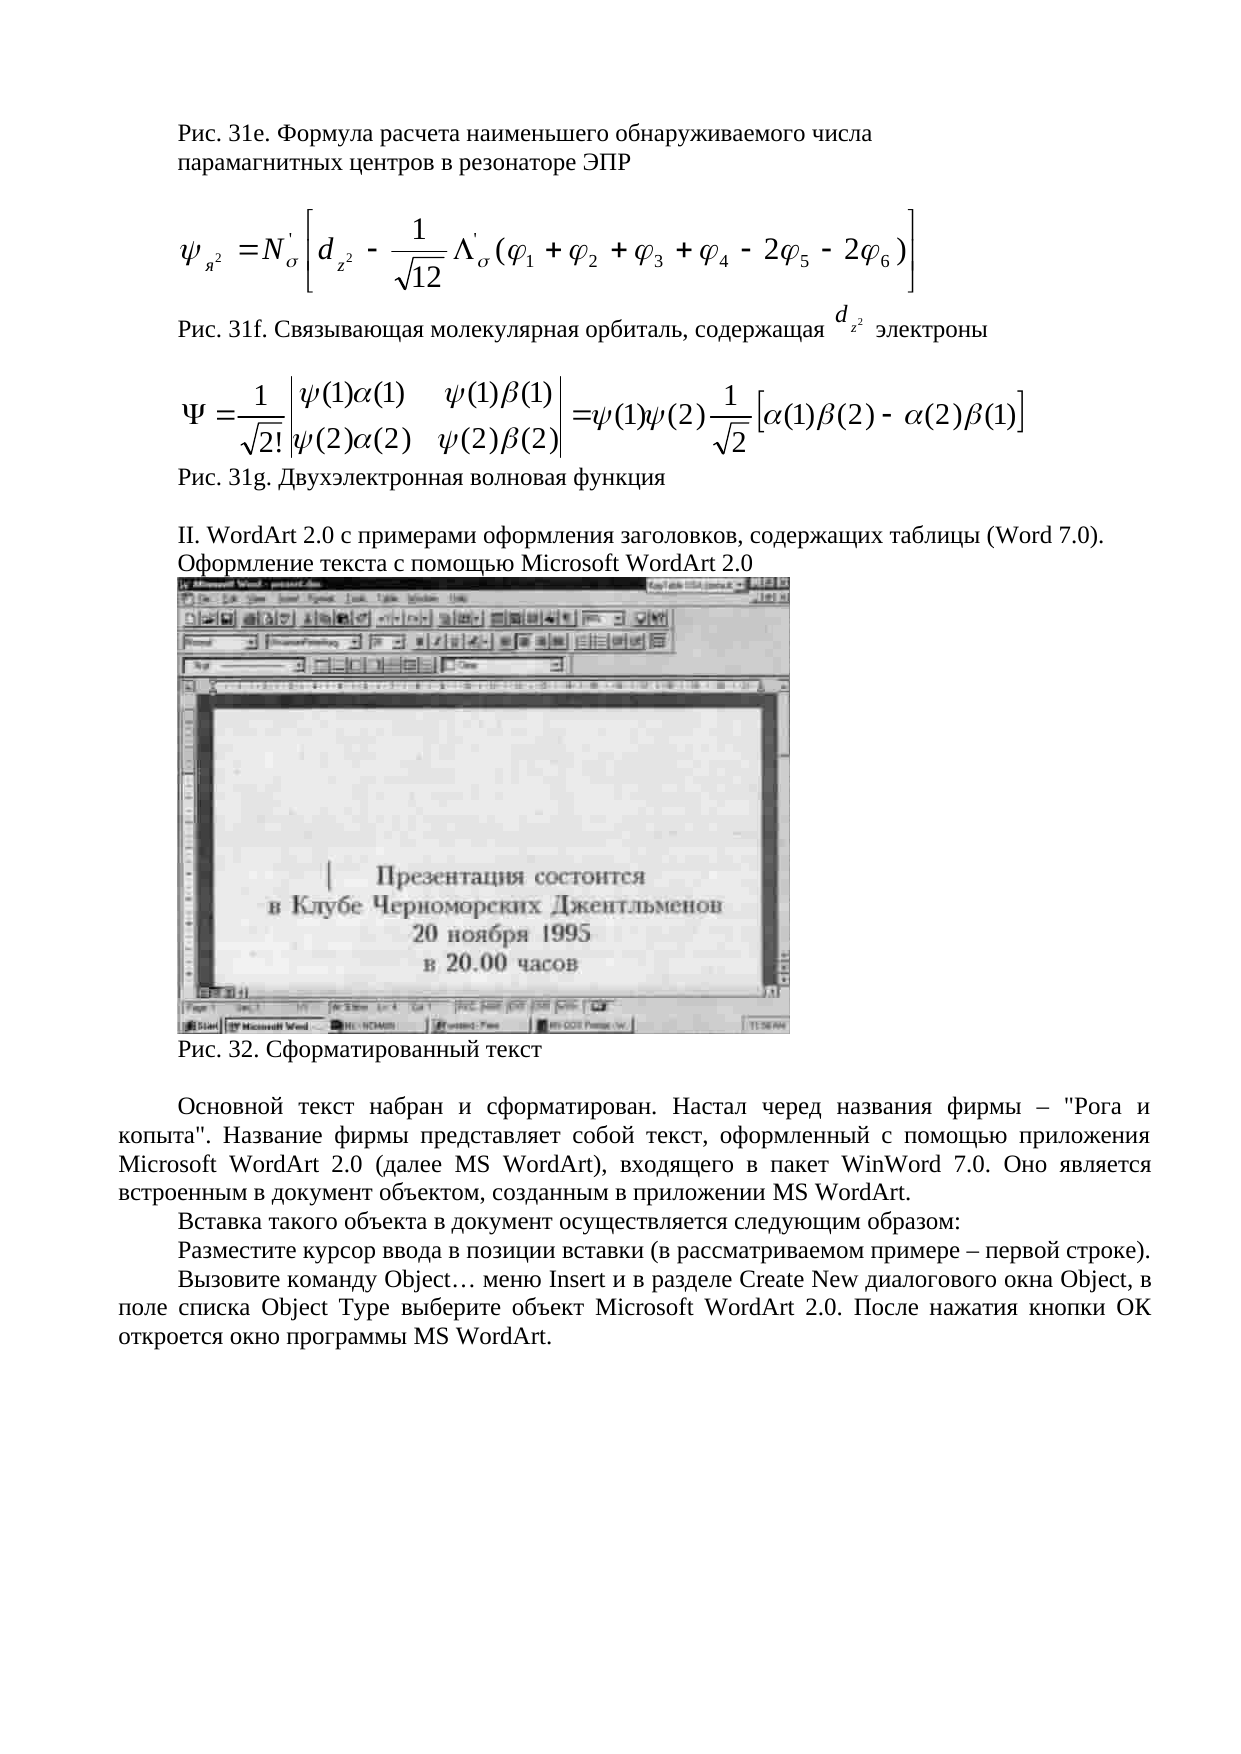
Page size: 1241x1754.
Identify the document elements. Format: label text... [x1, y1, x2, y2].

picture [177, 577, 790, 1034]
text Вызовите команду Object… меню Insert и в разделе Create New диалогового окна Object, в поле списка Object Type выберите объект Microsoft WordArt 2.0. После нажатия кнопки ОК откроется окно программы MS WordArt. [118, 1264, 1152, 1350]
text II. WordArt 2.0 с примерами оформления заголовков, содержащих таблицы (Word 7.0). [118, 520, 1152, 548]
text Оформление текста с помощью Microsoft WordArt 2.0 [118, 548, 1152, 577]
text Рис. 31e. Формула расчета наименьшего обнаруживаемого числа [118, 118, 1152, 147]
text парамагнитных центров в резонаторе ЭПР [118, 147, 1152, 176]
text Рис. 31f. Связывающая молекулярная орбиталь, содержащая электроны [118, 298, 1152, 343]
text Разместите курсор ввода в позиции вставки (в рассматриваемом примере – первой строке). [118, 1235, 1152, 1264]
text Рис. 32. Сформатированный текст [118, 1034, 1152, 1062]
text Основной текст набран и сформатирован. Настал черед названия фирмы – "Рога и копыта". Название фирмы представляет собой текст, оформленный с помощью приложения Microsoft WordArt 2.0 (далее MS WordArt), входящего в пакет WinWord 7.0. Оно является встроенным в документ объектом, созданным в приложении MS WordArt. [118, 1091, 1152, 1206]
text Рис. 31g. Двухэлектронная волновая функция [118, 462, 1152, 491]
text Вставка такого объекта в документ осуществляется следующим образом: [118, 1206, 1152, 1235]
